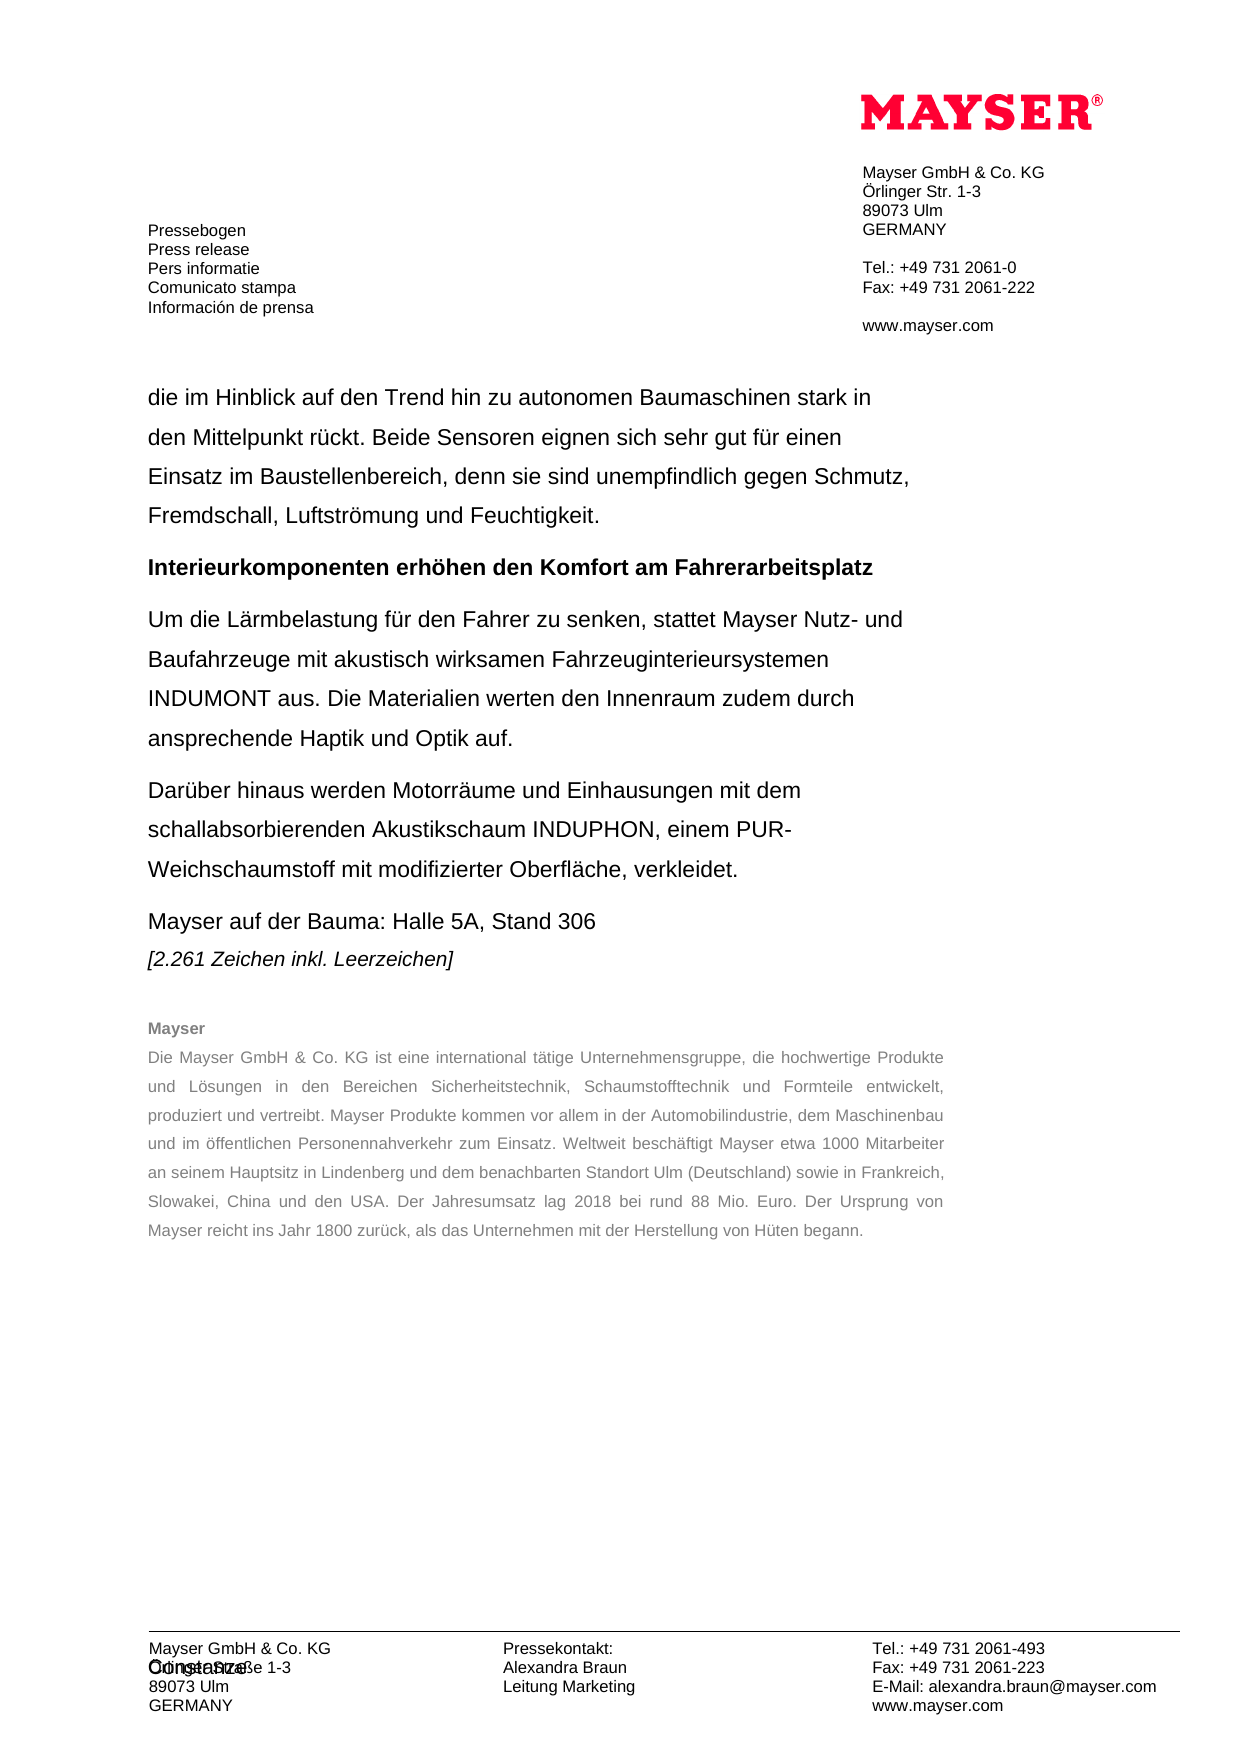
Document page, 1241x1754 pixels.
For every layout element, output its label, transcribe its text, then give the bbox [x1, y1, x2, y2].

picture [859, 94, 1105, 132]
text Mayser [148, 1019, 916, 1038]
text Die Mayser GmbH & Co. KG ist eine international tätige Unternehmensgruppe, die hochwertige Produkte und Lösungen in den Bereichen Sicherheitstechnik, Schaumstofftechnik und Formteile entwickelt, produziert und vertreibt. Mayser Produkte kommen vor allem in der Automobilindustrie, dem Maschinenbau und im öffentlichen Personennahverkehr zum Einsatz. Weltweit beschäftigt Mayser etwa 1000 Mitarbeiter an seinem Hauptsitz in Lindenberg und dem benachbarten Standort Ulm (Deutschland) sowie in Frankreich, Slowakei, China und den USA. Der Jahresumsatz lag 2018 bei rund 88 Mio. Euro. Der Ursprung von Mayser reicht ins Jahr 1800 zurück, als das Unternehmen mit der Herstellung von Hüten begann. [148, 1048, 945, 1239]
text [2.261 Zeichen inkl. Leerzeichen] [148, 947, 916, 971]
text Darüber hinaus werden Motorräume und Einhausungen mit dem schallabsorbierenden Akustikschaum INDUPHON, einem PUR-Weichschaumstoff mit modifizierter Oberfläche, verkleidet. [148, 777, 916, 882]
text Interieurkomponenten erhöhen den Komfort am Fahrerarbeitsplatz [148, 554, 916, 581]
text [148, 384, 916, 529]
text Mayser auf der Bauma: Halle 5A, Stand 306 [148, 908, 916, 934]
text Um die Lärmbelastung für den Fahrer zu senken, stattet Mayser Nutz- und Baufahrzeuge mit akustisch wirksamen Fahrzeuginterieursystemen INDUMONT aus. Die Materialien werten den Innenraum zudem durch ansprechende Haptik und Optik auf. [148, 606, 916, 751]
